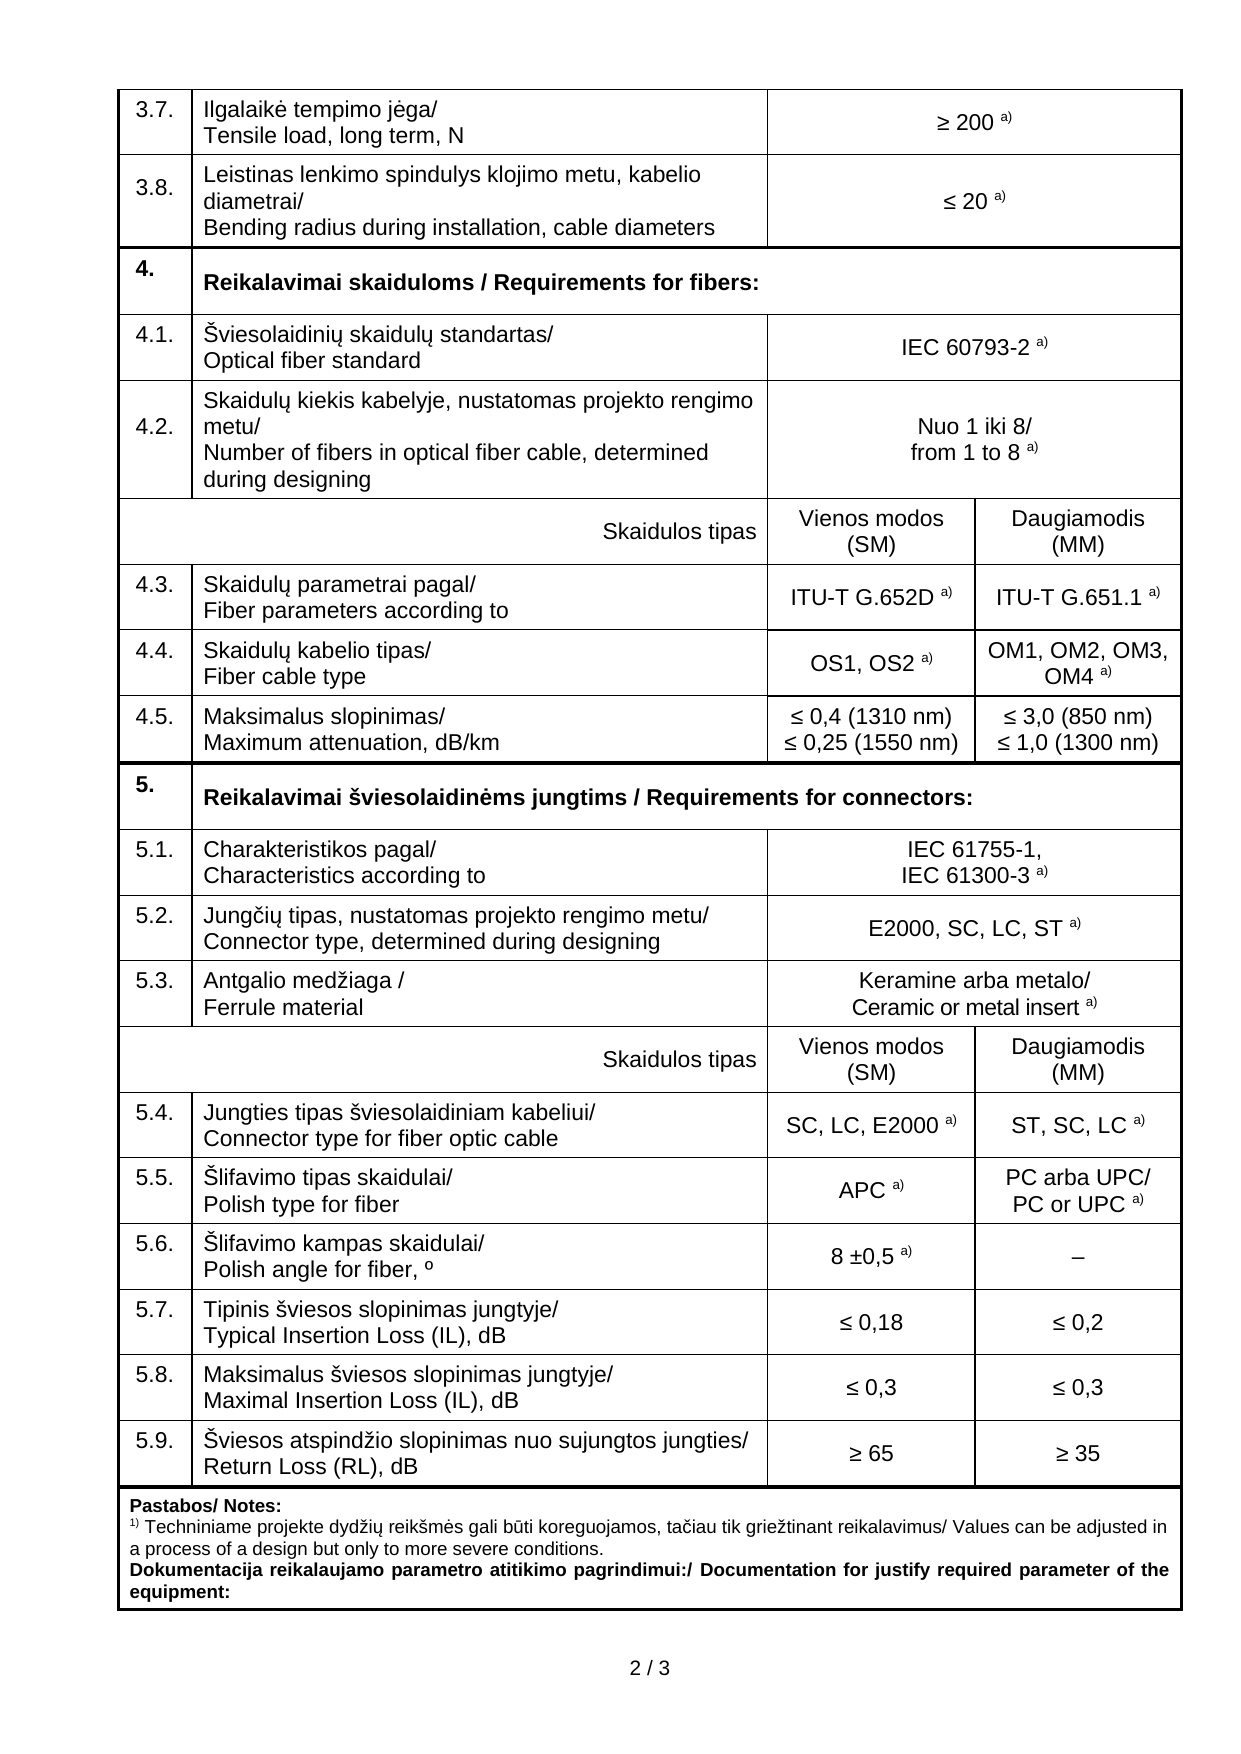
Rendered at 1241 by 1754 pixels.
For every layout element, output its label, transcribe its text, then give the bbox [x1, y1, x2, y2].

table_cell [120, 765, 191, 829]
table_cell [120, 90, 191, 154]
table_cell [120, 630, 191, 695]
table_cell [120, 1355, 191, 1420]
table_cell Vienos modos (SM) [768, 499, 974, 563]
table_cell 8 ±0,5 a) [768, 1224, 974, 1288]
table_cell Skaidulų kabelio tipas/ Fiber cable type [193, 630, 767, 695]
table_cell [120, 830, 191, 895]
table_cell [120, 381, 191, 498]
table_cell Jungties tipas šviesolaidiniam kabeliui/ Connector type for fiber optic cable [193, 1093, 767, 1157]
table_cell [120, 961, 191, 1026]
table_cell [120, 1158, 191, 1223]
table_cell [120, 896, 191, 960]
table_cell Skaidulos tipas [120, 499, 767, 563]
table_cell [120, 1489, 1180, 1608]
table_cell Daugiamodis (MM) [976, 1027, 1180, 1092]
table_cell Skaidulų kiekis kabelyje, nustatomas projekto rengimo metu/ Number of fibers in optical fiber cable, determined during designing [193, 381, 767, 498]
table_cell Reikalavimai šviesolaidinėms jungtims / Requirements for connectors: [193, 765, 1180, 829]
table_cell Vienos modos (SM) [768, 1027, 974, 1092]
table_cell ≤ 3,0 (850 nm) ≤ 1,0 (1300 nm) [976, 697, 1180, 761]
table_cell – [976, 1224, 1180, 1288]
table_cell ≥ 35 [976, 1421, 1180, 1485]
table_cell IEC 61755-1, IEC 61300-3 a) [768, 830, 1180, 895]
table_cell Maksimalus slopinimas/ Maximum attenuation, dB/km [193, 696, 767, 761]
table_cell Skaidulų parametrai pagal/ Fiber parameters according to [193, 565, 767, 629]
table_cell Daugiamodis (MM) [976, 499, 1180, 563]
table_cell IEC 60793-2 a) [768, 315, 1180, 379]
table_cell Ilgalaikė tempimo jėga/ Tensile load, long term, N [193, 90, 767, 154]
table_cell Šviesos atspindžio slopinimas nuo sujungtos jungties/ Return Loss (RL), dB [193, 1421, 767, 1485]
table_cell Šlifavimo kampas skaidulai/ Polish angle for fiber, º [193, 1224, 767, 1288]
table_cell ≥ 65 [768, 1421, 974, 1485]
table_cell Maksimalus šviesos slopinimas jungtyje/ Maximal Insertion Loss (IL), dB [193, 1355, 767, 1420]
table_cell Antgalio medžiaga / Ferrule material [193, 961, 767, 1026]
table_cell [120, 696, 191, 761]
table_cell [120, 155, 191, 246]
table_cell Skaidulos tipas [120, 1027, 767, 1092]
table_cell ≥ 200 a) [768, 90, 1180, 154]
table_cell [120, 249, 191, 314]
table_cell OM1, OM2, OM3, OM4 a) [976, 631, 1180, 695]
table_cell Nuo 1 iki 8/ from 1 to 8 a) [768, 381, 1180, 498]
table_cell ≤ 0,4 (1310 nm) ≤ 0,25 (1550 nm) [768, 697, 974, 761]
table_cell Šviesolaidinių skaidulų standartas/ Optical fiber standard [193, 315, 767, 379]
table_cell Tipinis šviesos slopinimas jungtyje/ Typical Insertion Loss (IL), dB [193, 1290, 767, 1354]
table_cell ITU-T G.652D a) [768, 565, 974, 629]
table_cell ≤ 0,3 [976, 1355, 1180, 1420]
table_cell Leistinas lenkimo spindulys klojimo metu, kabelio diametrai/ Bending radius during installation, cable diameters [193, 155, 767, 246]
table_cell ≤ 0,2 [976, 1290, 1180, 1354]
table_cell Jungčių tipas, nustatomas projekto rengimo metu/ Connector type, determined during designing [193, 896, 767, 960]
table_cell ITU-T G.651.1 a) [976, 565, 1180, 629]
table_cell [120, 1421, 191, 1485]
table_cell [120, 315, 191, 379]
table_cell Reikalavimai skaiduloms / Requirements for fibers: [193, 249, 1180, 314]
table_cell [120, 1093, 191, 1157]
table_cell OS1, OS2 a) [768, 631, 974, 695]
table_cell ≤ 0,3 [768, 1355, 974, 1420]
table_cell E2000, SC, LC, ST a) [768, 896, 1180, 960]
table_cell SC, LC, E2000 a) [768, 1093, 974, 1157]
table_cell [120, 565, 191, 629]
table_cell APC a) [768, 1158, 974, 1223]
table_cell Šlifavimo tipas skaidulai/ Polish type for fiber [193, 1158, 767, 1223]
table_cell [120, 1224, 191, 1288]
table_cell Keramine arba metalo/ Ceramic or metal insert a) [768, 961, 1180, 1026]
table_cell Charakteristikos pagal/ Characteristics according to [193, 830, 767, 895]
table_cell ≤ 20 a) [768, 155, 1180, 246]
table_cell [120, 1290, 191, 1354]
table_cell ≤ 0,18 [768, 1290, 974, 1354]
table_cell PC arba UPC/ PC or UPC a) [976, 1158, 1180, 1223]
table_cell ST, SC, LC a) [976, 1093, 1180, 1157]
